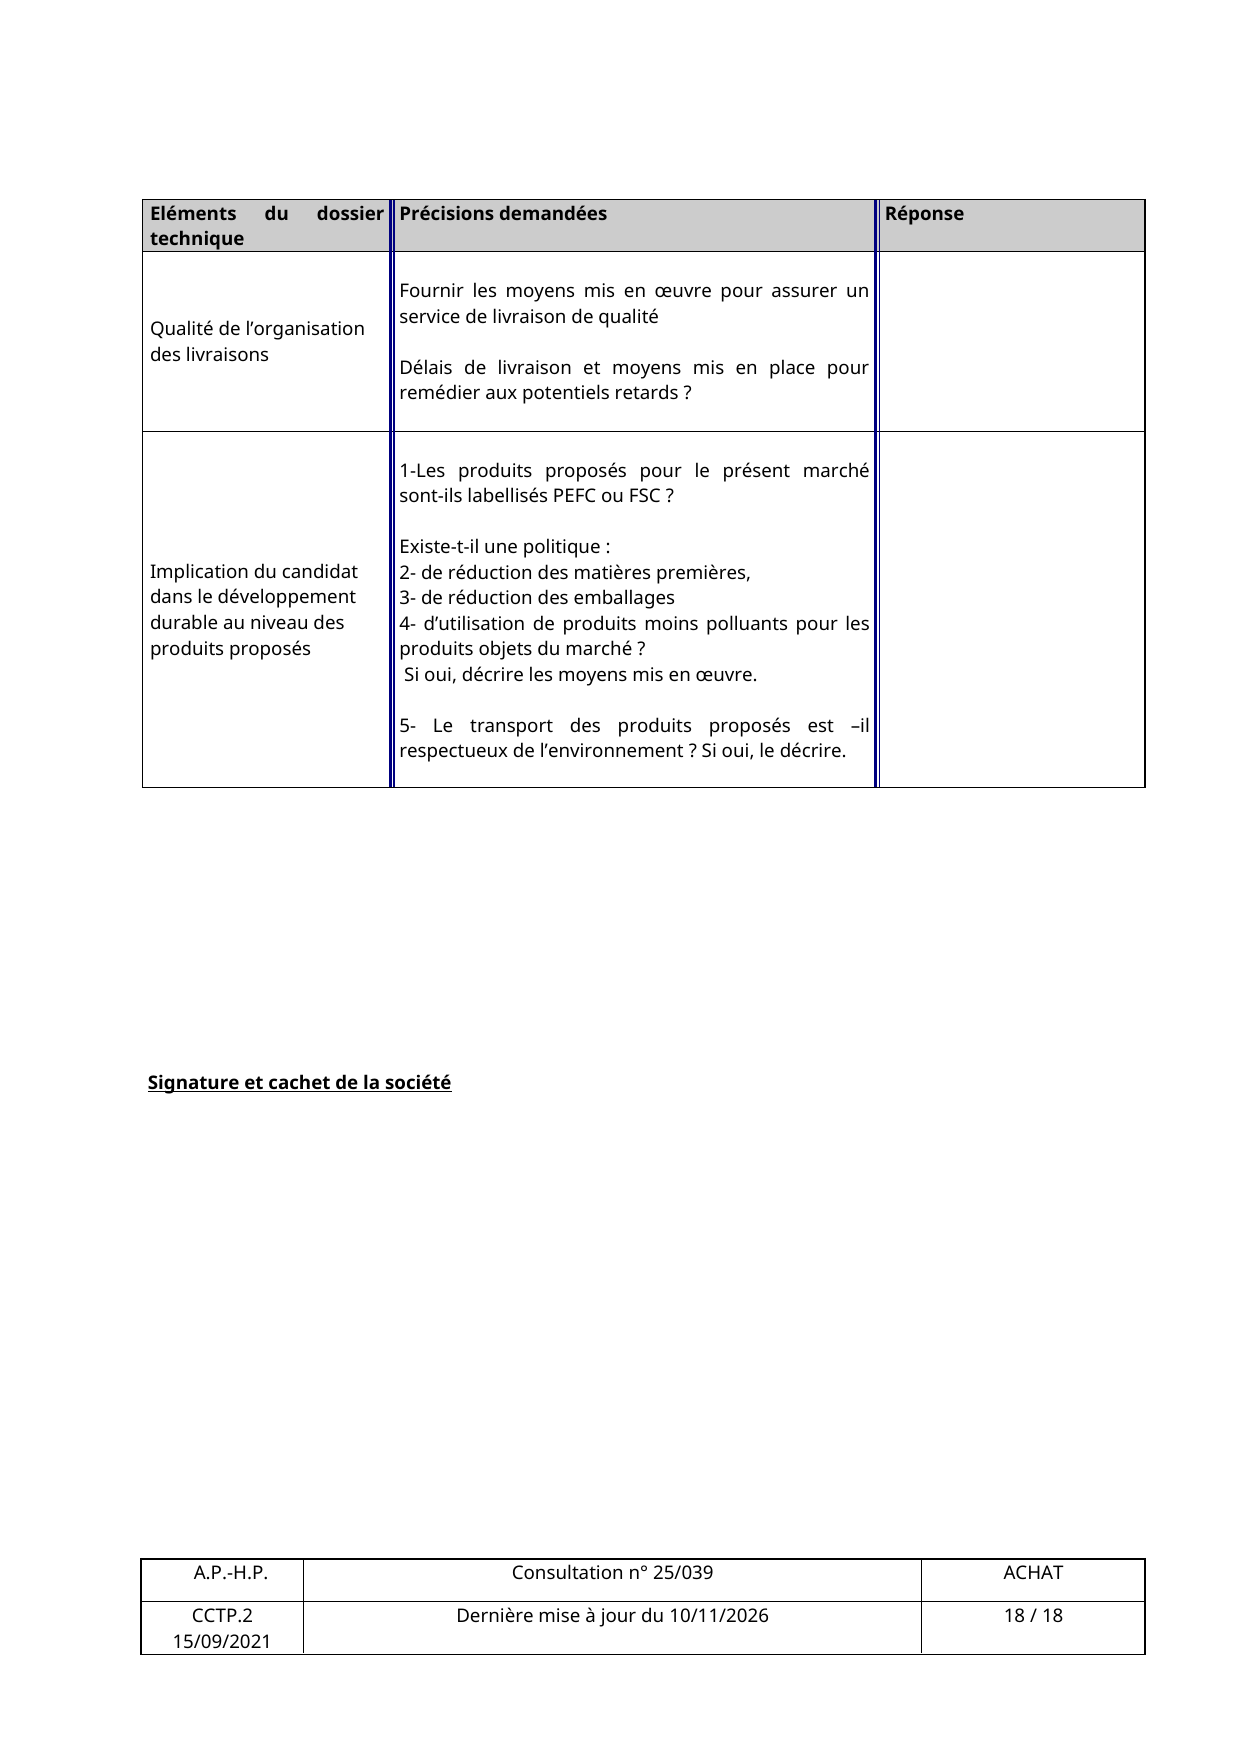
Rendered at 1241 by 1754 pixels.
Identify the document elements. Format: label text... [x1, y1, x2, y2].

table_cell [880, 252, 1144, 431]
table_cell Qualité de l’organisation des livraisons [143, 252, 389, 431]
table_header Eléments du dossier technique [143, 200, 389, 251]
table_cell Implication du candidat dans le développement durable au niveau des produits proposés [143, 432, 389, 787]
table_cell Fournir les moyens mis en œuvre pour assurer un service de livraison de qualité Délais de livraison et moyens mis en place pour remédier aux potentiels retards ? [395, 252, 874, 431]
table_cell 1-Les produits proposés pour le présent marché sont-ils labellisés PEFC ou FSC ? Existe-t-il une politique : 2- de réduction des matières premières, 3- de réduction des emballages 4- d’utilisation de produits moins polluants pour les produits objets du marché ? Si oui, décrire les moyens mis en œuvre. 5- Le transport des produits proposés est –il respectueux de l’environnement ? Si oui, le décrire. [395, 432, 874, 787]
table_header Réponse [880, 200, 1144, 251]
table_header Précisions demandées [395, 200, 874, 251]
text Signature et cachet de la société [148, 1069, 1092, 1094]
table_cell [880, 432, 1144, 787]
